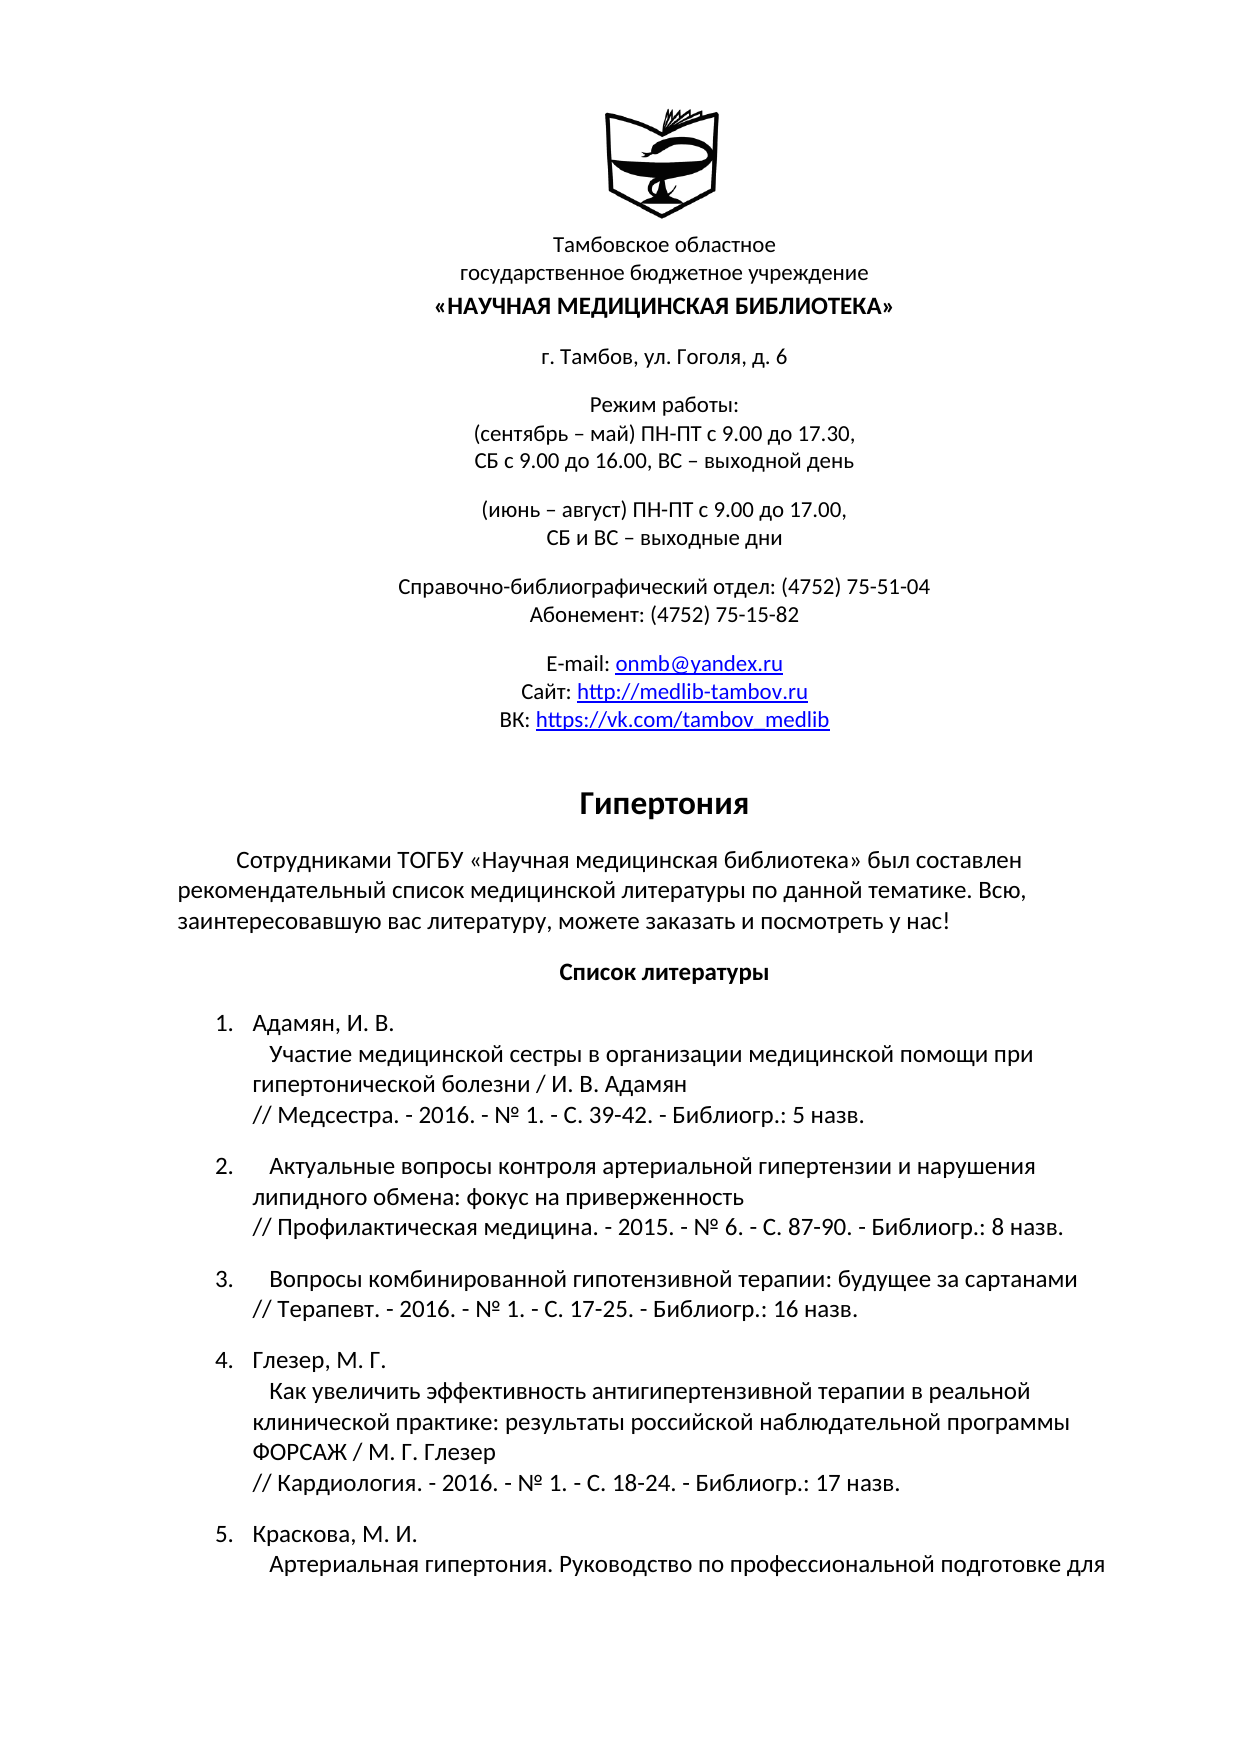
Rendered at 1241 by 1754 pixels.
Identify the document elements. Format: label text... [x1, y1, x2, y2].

text Справочно-библиографический отдел: (4752) 75-51-04 [177, 572, 1152, 600]
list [215, 1518, 1152, 1579]
text Тамбовское областное [177, 230, 1152, 258]
picture [600, 105, 725, 220]
text Сайт: http://medlib-tambov.ru [177, 677, 1152, 705]
text «НАУЧНАЯ МЕДИЦИНСКАЯ БИБЛИОТЕКА» [177, 290, 1152, 321]
text СБ и ВС – выходные дни [177, 523, 1152, 552]
list Адамян, И. В. Участие медицинской сестры в организации медицинской помощи при гипертонической болезни / И. В. Адамян // Медсестра. - 2016. - № 1. - С. 39-42. - Библиогр.: 5 назв. [215, 1007, 1152, 1129]
text (сентябрь – май) ПН-ПТ с 9.00 до 17.30, [177, 419, 1152, 447]
text г. Тамбов, ул. Гоголя, д. 6 [177, 342, 1152, 370]
list Глезер, М. Г. Как увеличить эффективность антигипертензивной терапии в реальной клинической практике: результаты российской наблюдательной программы ФОРСАЖ / М. Г. Глезер // Кардиология. - 2016. - № 1. - С. 18-24. - Библиогр.: 17 назв. [215, 1345, 1152, 1497]
text (июнь – август) ПН-ПТ с 9.00 до 17.00, [177, 496, 1152, 523]
text E-mail: onmb@yandex.ru [177, 649, 1152, 677]
list Вопросы комбинированной гипотензивной терапии: будущее за сартанами // Терапевт. - 2016. - № 1. - С. 17-25. - Библиогр.: 16 назв. [215, 1263, 1152, 1324]
text ВК: https://vk.com/tambov_medlib [177, 705, 1152, 733]
text Сотрудниками ТОГБУ «Научная медицинская библиотека» был составлен рекомендательный список медицинской литературы по данной тематике. Всю, заинтересовавшую вас литературу, можете заказать и посмотреть у нас! [177, 844, 1152, 935]
text Список литературы [177, 956, 1152, 987]
text государственное бюджетное учреждение [177, 258, 1152, 286]
text Гипертония [177, 782, 1152, 823]
text Абонемент: (4752) 75-15-82 [177, 600, 1152, 628]
text СБ с 9.00 до 16.00, ВС – выходной день [177, 447, 1152, 475]
list Актуальные вопросы контроля артериальной гипертензии и нарушения липидного обмена: фокус на приверженность // Профилактическая медицина. - 2015. - № 6. - С. 87-90. - Библиогр.: 8 назв. [215, 1150, 1152, 1242]
text Режим работы: [177, 391, 1152, 419]
